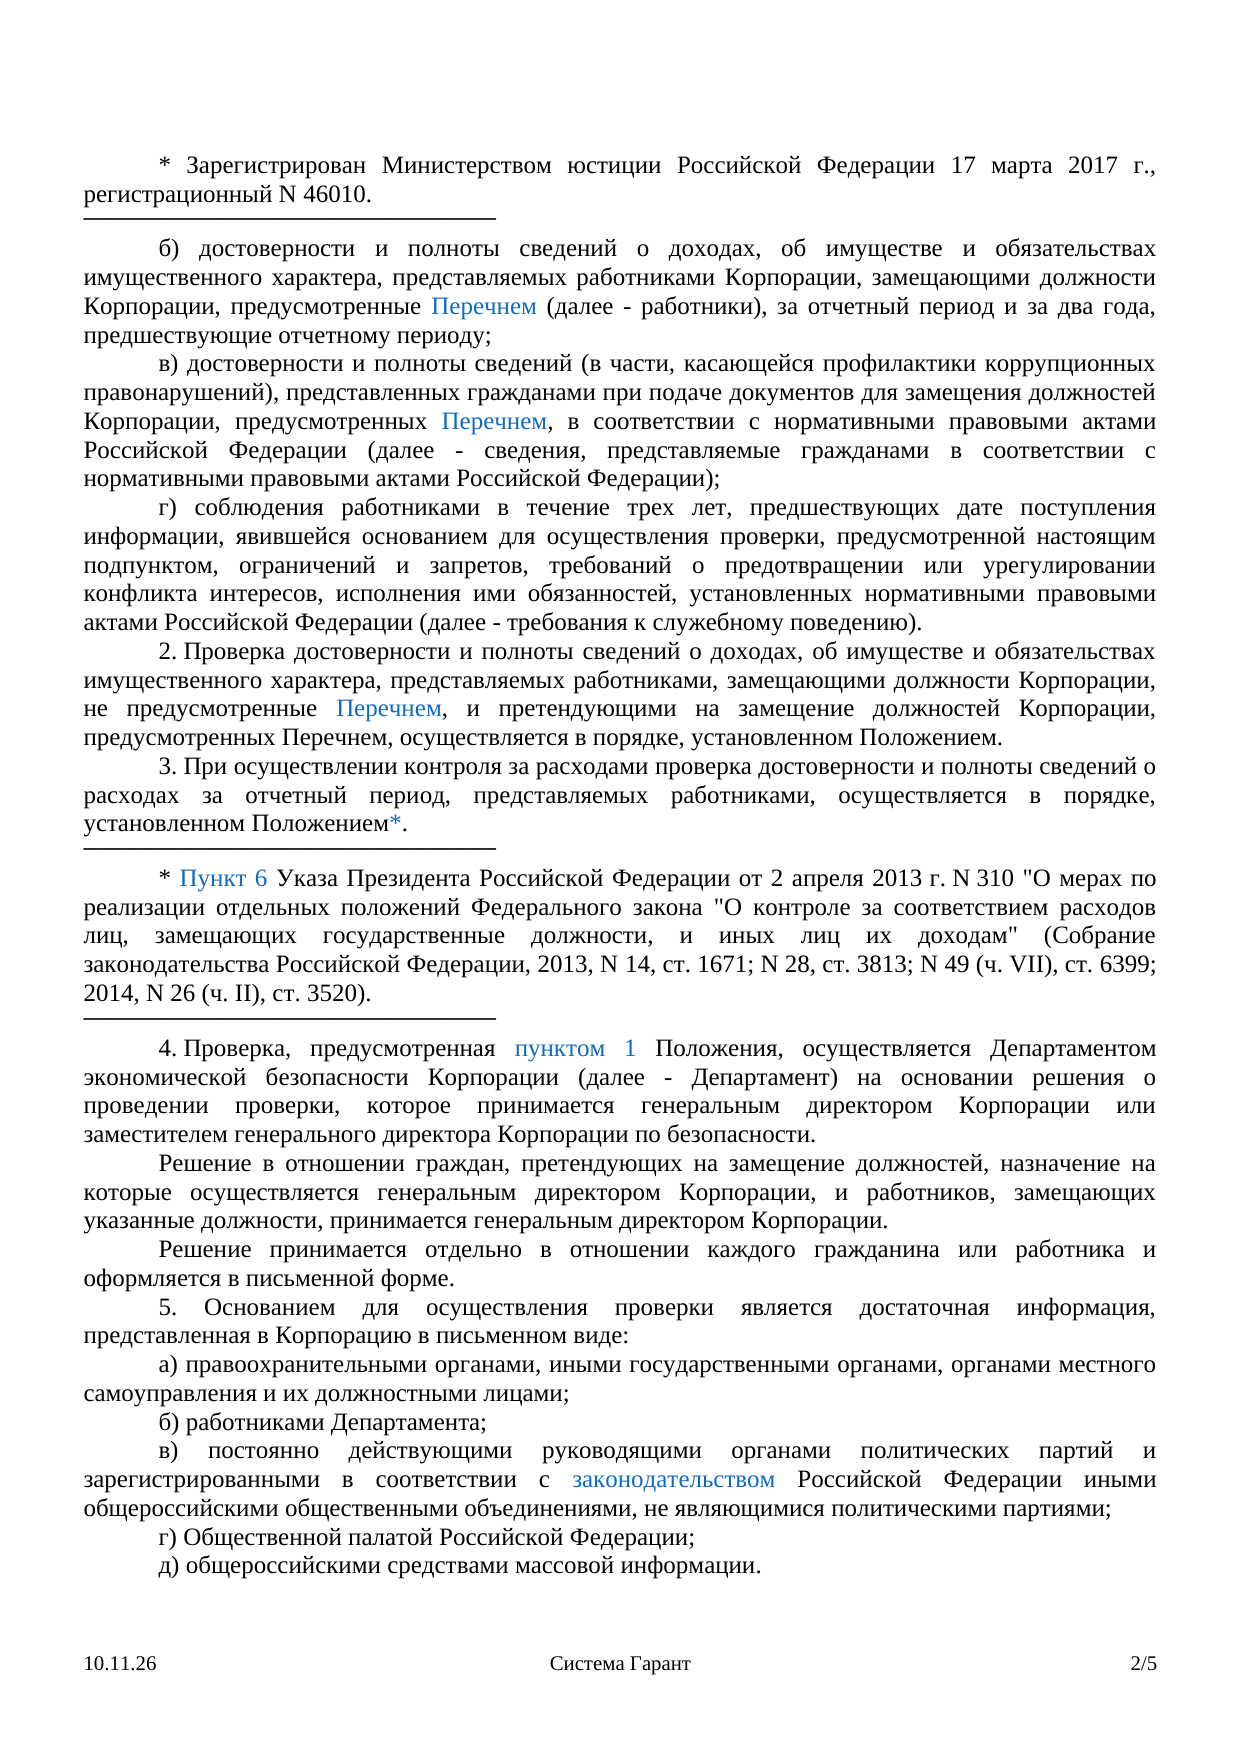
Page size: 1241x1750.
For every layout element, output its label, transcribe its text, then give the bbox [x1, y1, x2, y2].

text ────────────────────────────── [83, 1007, 1157, 1033]
text 4. Проверка, предусмотренная пунктом 1 Положения, осуществляется Департаментом экономической безопасности Корпорации (далее - Департамент) на основании решения о проведении проверки, которое принимается генеральным директором Корпорации или заместителем генерального директора Корпорации по безопасности. [83, 1033, 1157, 1148]
text в) достоверности и полноты сведений (в части, касающейся профилактики коррупционных правонарушений), представленных гражданами при подаче документов для замещения должностей Корпорации, предусмотренных Перечнем, в соответствии с нормативными правовыми актами Российской Федерации (далее - сведения, представляемые гражданами в соответствии с нормативными правовыми актами Российской Федерации); [83, 348, 1157, 492]
text г) Общественной палатой Российской Федерации; [83, 1522, 1157, 1550]
text д) общероссийскими средствами массовой информации. [83, 1550, 1157, 1579]
text в) постоянно действующими руководящими органами политических партий и зарегистрированными в соответствии с законодательством Российской Федерации иными общероссийскими общественными объединениями, не являющимися политическими партиями; [83, 1435, 1157, 1522]
text * Зарегистрирован Министерством юстиции Российской Федерации 17 марта 2017 г., регистрационный N 46010. [83, 150, 1157, 207]
text а) правоохранительными органами, иными государственными органами, органами местного самоуправления и их должностными лицами; [83, 1349, 1157, 1407]
text 2. Проверка достоверности и полноты сведений о доходах, об имуществе и обязательствах имущественного характера, представляемых работниками, замещающими должности Корпорации, не предусмотренные Перечнем, и претендующими на замещение должностей Корпорации, предусмотренных Перечнем, осуществляется в порядке, установленном Положением. [83, 636, 1157, 751]
text 3. При осуществлении контроля за расходами проверка достоверности и полноты сведений о расходах за отчетный период, представляемых работниками, осуществляется в порядке, установленном Положением*. [83, 751, 1157, 837]
text б) работниками Департамента; [83, 1407, 1157, 1435]
text Решение принимается отдельно в отношении каждого гражданина или работника и оформляется в письменной форме. [83, 1234, 1157, 1292]
text 5. Основанием для осуществления проверки является достаточная информация, представленная в Корпорацию в письменном виде: [83, 1292, 1157, 1349]
text ────────────────────────────── [83, 207, 1157, 233]
text ────────────────────────────── [83, 837, 1157, 863]
text Решение в отношении граждан, претендующих на замещение должностей, назначение на которые осуществляется генеральным директором Корпорации, и работников, замещающих указанные должности, принимается генеральным директором Корпорации. [83, 1148, 1157, 1234]
text г) соблюдения работниками в течение трех лет, предшествующих дате поступления информации, явившейся основанием для осуществления проверки, предусмотренной настоящим подпунктом, ограничений и запретов, требований о предотвращении или урегулировании конфликта интересов, исполнения ими обязанностей, установленных нормативными правовыми актами Российской Федерации (далее - требования к служебному поведению). [83, 492, 1157, 636]
text * Пункт 6 Указа Президента Российской Федерации от 2 апреля 2013 г. N 310 "О мерах по реализации отдельных положений Федерального закона "О контроле за соответствием расходов лиц, замещающих государственные должности, и иных лиц их доходам" (Собрание законодательства Российской Федерации, 2013, N 14, ст. 1671; N 28, ст. 3813; N 49 (ч. VII), ст. 6399; 2014, N 26 (ч. II), ст. 3520). [83, 863, 1157, 1007]
text б) достоверности и полноты сведений о доходах, об имуществе и обязательствах имущественного характера, представляемых работниками Корпорации, замещающими должности Корпорации, предусмотренные Перечнем (далее - работники), за отчетный период и за два года, предшествующие отчетному периоду; [83, 233, 1157, 348]
